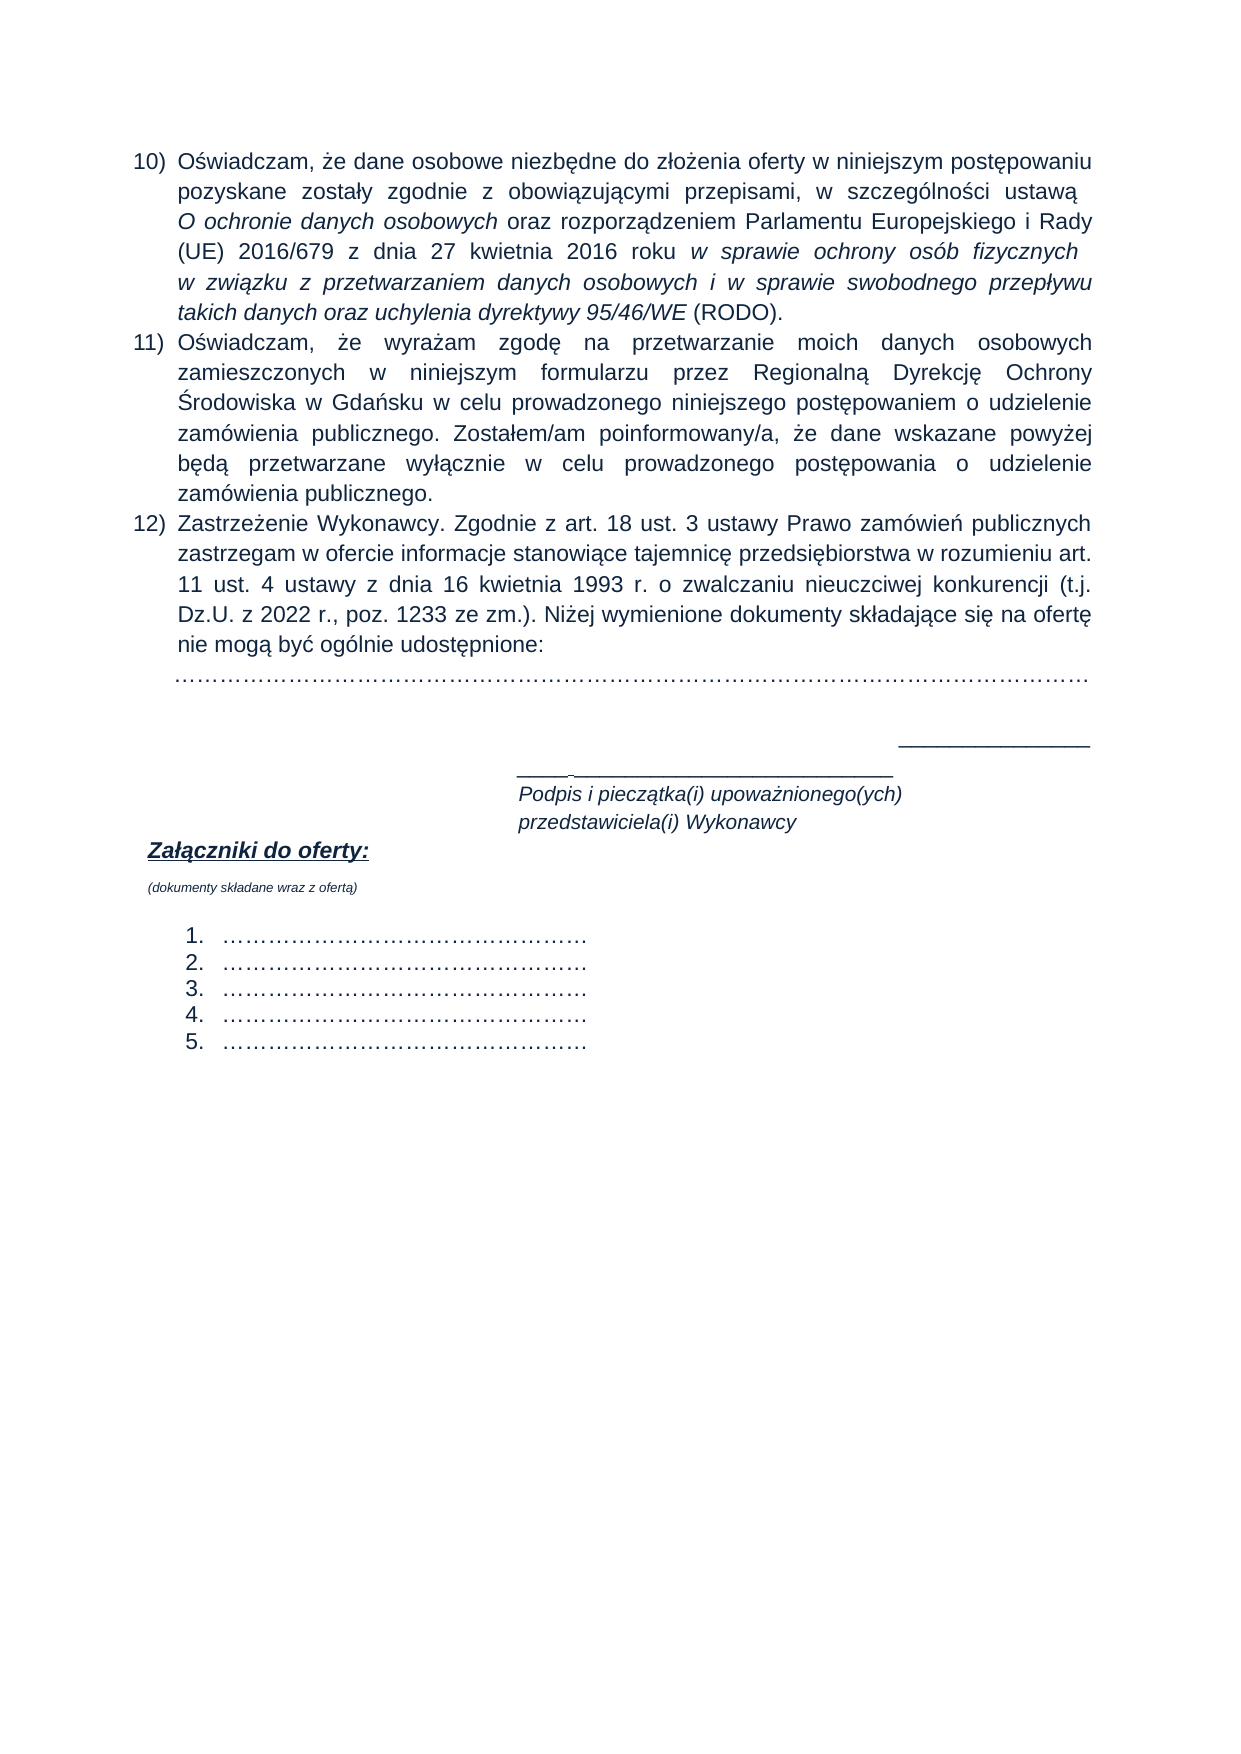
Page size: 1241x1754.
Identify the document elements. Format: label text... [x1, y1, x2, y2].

list ………………………………………… [185, 1028, 1093, 1054]
list Zastrzeżenie Wykonawcy. Zgodnie z art. 18 ust. 3 ustawy Prawo zamówień publicznych zastrzegam w ofercie informacje stanowiące tajemnicę przedsiębiorstwa w rozumieniu art. 11 ust. 4 ustawy z dnia 16 kwietnia 1993 r. o zwalczaniu nieuczciwej konkurencji (t.j. Dz.U. z 2022 r., poz. 1233 ze zm.). Niżej wymienione dokumenty składające się na ofertę nie mogą być ogólnie udostępnione: [133, 510, 1093, 657]
text ………………………………………………………………………………………………………… [148, 661, 1093, 687]
text przedstawiciela(i) Wykonawcy [513, 809, 1093, 833]
list ………………………………………… [185, 1001, 1093, 1028]
text ___________________ _________________________ [517, 722, 1093, 778]
text Załączniki do oferty: [148, 837, 1093, 863]
list Oświadczam, że wyrażam zgodę na przetwarzanie moich danych osobowych zamieszczonych w niniejszym formularzu przez Regionalną Dyrekcję Ochrony Środowiska w Gdańsku w celu prowadzonego niniejszego postępowaniem o udzielenie zamówienia publicznego. Zostałem/am poinformowany/a, że dane wskazane powyżej będą przetwarzane wyłącznie w celu prowadzonego postępowania o udzielenie zamówienia publicznego. [133, 329, 1093, 506]
text Podpis i pieczątka(i) upoważnionego(ych) [513, 782, 1093, 806]
list ………………………………………… [185, 922, 1093, 949]
text (dokumenty składane wraz z ofertą) [148, 880, 1093, 906]
list ………………………………………… [185, 975, 1093, 1001]
list ………………………………………… [185, 949, 1093, 975]
list Oświadczam, że dane osobowe niezbędne do złożenia oferty w niniejszym postępowaniu pozyskane zostały zgodnie z obowiązującymi przepisami, w szczególności ustawą O ochronie danych osobowych oraz rozporządzeniem Parlamentu Europejskiego i Rady (UE) 2016/679 z dnia 27 kwietnia 2016 roku w sprawie ochrony osób fizycznych w związku z przetwarzaniem danych osobowych i w sprawie swobodnego przepływu takich danych oraz uchylenia dyrektywy 95/46/WE (RODO). [133, 148, 1093, 325]
